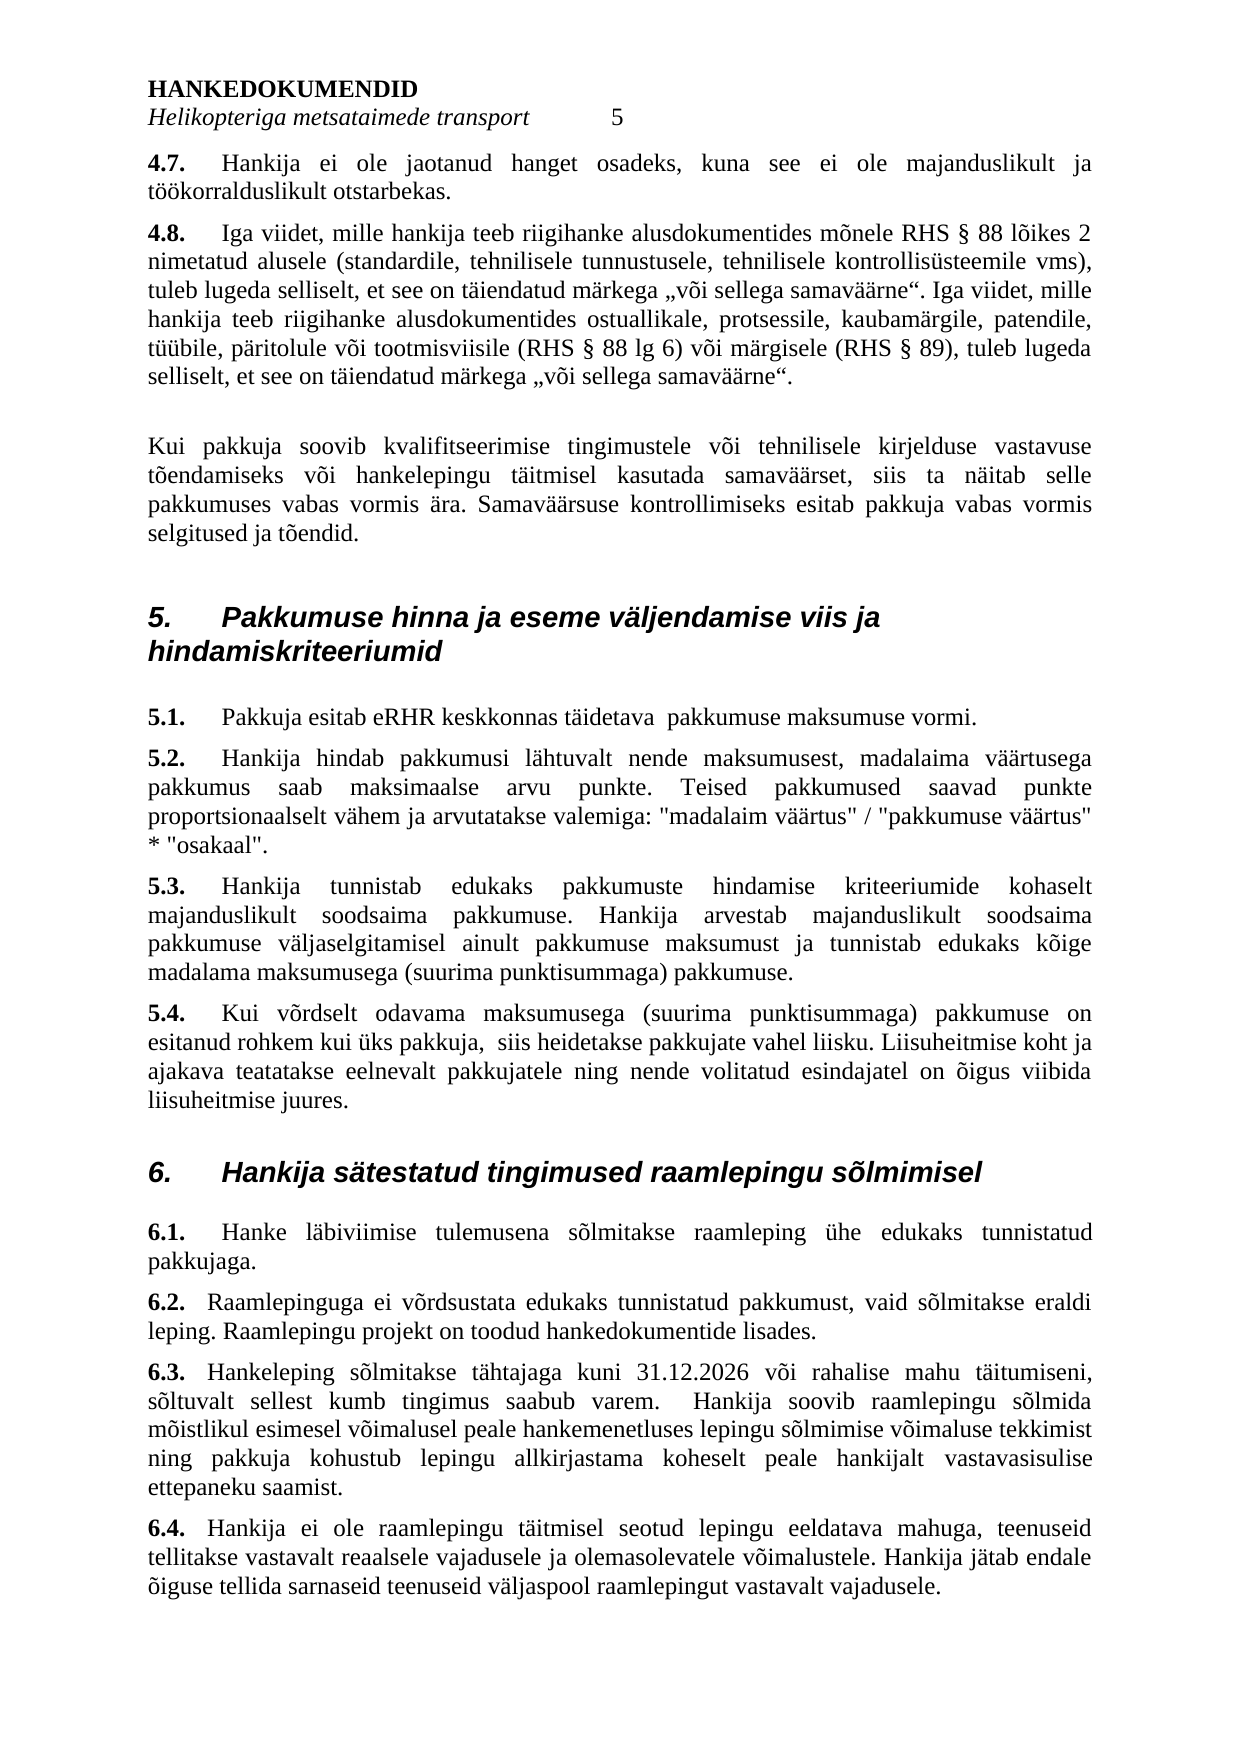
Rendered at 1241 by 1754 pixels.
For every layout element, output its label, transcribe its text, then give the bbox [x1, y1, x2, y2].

list Hanke läbiviimise tulemusena sõlmitakse raamleping ühe edukaks tunnistatud pakkujaga. [148, 1217, 1093, 1274]
list Iga viidet, mille hankija teeb riigihanke alusdokumentides mõnele RHS § 88 lõikes 2 nimetatud alusele (standardile, tehnilisele tunnustusele, tehnilisele kontrollisüsteemile vms), tuleb lugeda selliselt, et see on täiendatud märkega „või sellega samaväärne“. Iga viidet, mille hankija teeb riigihanke alusdokumentides ostuallikale, protsessile, kaubamärgile, patendile, tüübile, päritolule või tootmisviisile (RHS § 88 lg 6) või märgisele (RHS § 89), tuleb lugeda selliselt, et see on täiendatud märkega „või sellega samaväärne“. [148, 218, 1093, 390]
list Kui pakkuja soovib kvalifitseerimise tingimustele või tehnilisele kirjelduse vastavuse tõendamiseks või hankelepingu täitmisel kasutada samaväärset, siis ta näitab selle pakkumuses vabas vormis ära. Samaväärsuse kontrollimiseks esitab pakkuja vabas vormis selgitused ja tõendid. [148, 431, 1093, 546]
list Hankija ei ole raamlepingu täitmisel seotud lepingu eeldatava mahuga, teenuseid tellitakse vastavalt reaalsele vajadusele ja olemasolevatele võimalustele. Hankija jätab endale õiguse tellida sarnaseid teenuseid väljaspool raamlepingut vastavalt vajadusele. [148, 1513, 1093, 1599]
list Kui võrdselt odavama maksumusega (suurima punktisummaga) pakkumuse on esitanud rohkem kui üks pakkuja, siis heidetakse pakkujate vahel liisku. Liisuheitmise koht ja ajakava teatatakse eelnevalt pakkujatele ning nende volitatud esindajatel on õigus viibida liisuheitmise juures. [148, 998, 1093, 1113]
list Raamlepinguga ei võrdsustata edukaks tunnistatud pakkumust, vaid sõlmitakse eraldi leping. Raamlepingu projekt on toodud hankedokumentide lisades. [148, 1287, 1093, 1344]
subtitle Hankija sätestatud tingimused raamlepingu sõlmimisel [148, 1155, 1093, 1188]
subtitle Hankija tunnistab edukaks pakkumuste hindamise kriteeriumide kohaselt majanduslikult soodsaima pakkumuse. Hankija arvestab majanduslikult soodsaima pakkumuse väljaselgitamisel ainult pakkumuse maksumust ja tunnistab edukaks kõige madalama maksumusega (suurima punktisummaga) pakkumuse. [148, 871, 1093, 986]
list Hankeleping sõlmitakse tähtajaga kuni 31.12.2026 või rahalise mahu täitumiseni, sõltuvalt sellest kumb tingimus saabub varem. Hankija soovib raamlepingu sõlmida mõistlikul esimesel võimalusel peale hankemenetluses lepingu sõlmimise võimaluse tekkimist ning pakkuja kohustub lepingu allkirjastama koheselt peale hankijalt vastavasisulise ettepaneku saamist. [148, 1357, 1093, 1501]
list Hankija ei ole jaotanud hanget osadeks, kuna see ei ole majanduslikult ja töökorralduslikult otstarbekas. [148, 148, 1093, 205]
subtitle Pakkumuse hinna ja eseme väljendamise viis ja hindamiskriteeriumid [148, 600, 1093, 667]
subtitle Hankija hindab pakkumusi lähtuvalt nende maksumusest, madalaima väärtusega pakkumus saab maksimaalse arvu punkte. Teised pakkumused saavad punkte proportsionaalselt vähem ja arvutatakse valemiga: "madalaim väärtus" / "pakkumuse väärtus" * "osakaal". [148, 743, 1093, 858]
subtitle Pakkuja esitab eRHR keskkonnas täidetava pakkumuse maksumuse vormi. [148, 702, 1093, 731]
